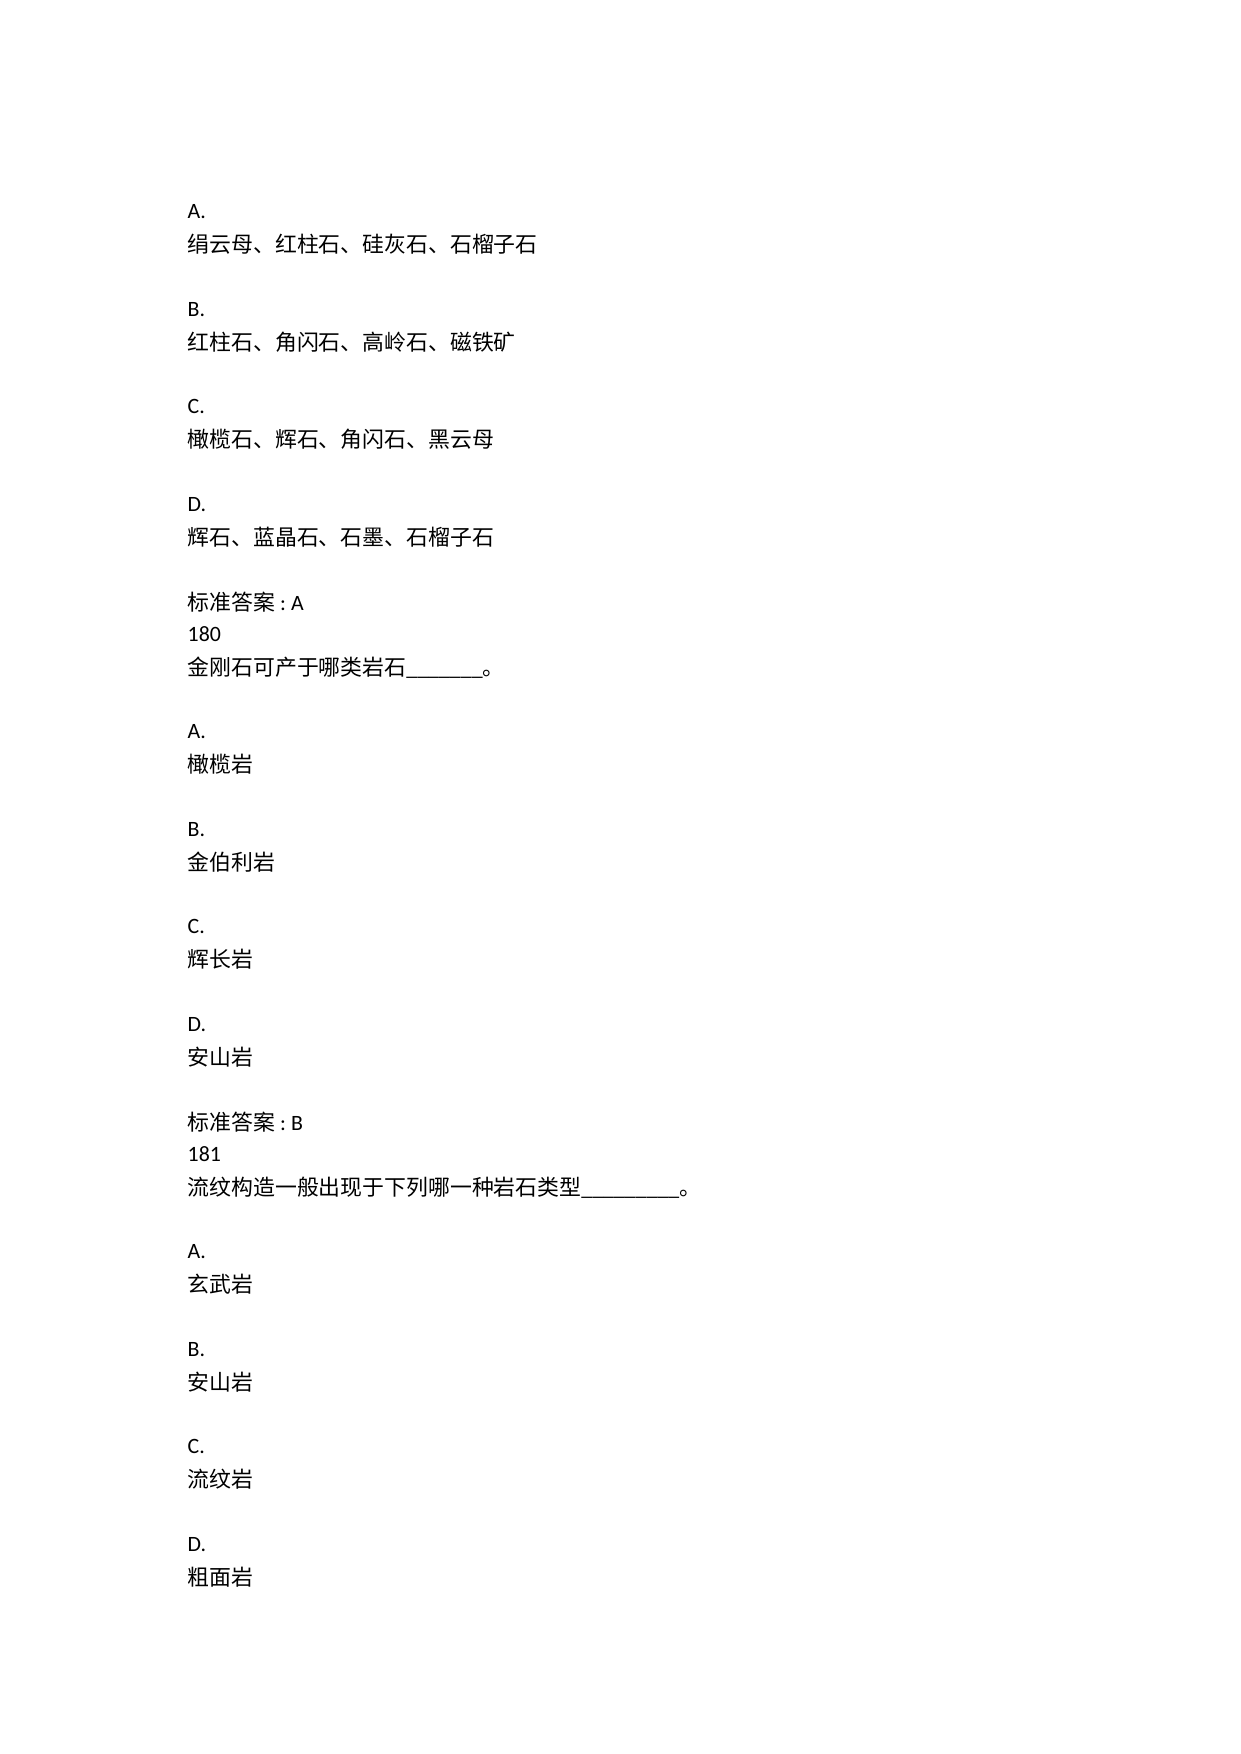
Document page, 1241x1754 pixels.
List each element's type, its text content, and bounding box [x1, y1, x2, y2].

text 红柱石、角闪石、高岭石、磁铁矿 [187, 324, 1053, 357]
text 180 [187, 617, 1053, 649]
text 绢云母、红柱石、硅灰石、石榴子石 [187, 227, 1053, 259]
text 流纹岩 [187, 1462, 1053, 1494]
text 粗面岩 [187, 1559, 1053, 1592]
text D. [187, 1527, 1053, 1559]
text 玄武岩 [187, 1267, 1053, 1299]
text 流纹构造一般出现于下列哪一种岩石类型_________。 [187, 1169, 1053, 1202]
text 金刚石可产于哪类岩石_______。 [187, 649, 1053, 682]
text C. [187, 909, 1053, 942]
text 标准答案 : A [187, 584, 1053, 617]
text C. [187, 389, 1053, 422]
text 安山岩 [187, 1039, 1053, 1072]
text 181 [187, 1137, 1053, 1169]
text 安山岩 [187, 1364, 1053, 1397]
text A. [187, 1234, 1053, 1267]
text D. [187, 487, 1053, 519]
text B. [187, 812, 1053, 844]
text D. [187, 1007, 1053, 1039]
text 橄榄岩 [187, 747, 1053, 779]
text 辉石、蓝晶石、石墨、石榴子石 [187, 519, 1053, 552]
text C. [187, 1429, 1053, 1462]
text 金伯利岩 [187, 844, 1053, 877]
text B. [187, 1332, 1053, 1364]
text A. [187, 194, 1053, 227]
text B. [187, 292, 1053, 324]
text A. [187, 714, 1053, 747]
text 辉长岩 [187, 942, 1053, 974]
text 标准答案 : B [187, 1104, 1053, 1137]
text 橄榄石、辉石、角闪石、黑云母 [187, 422, 1053, 454]
